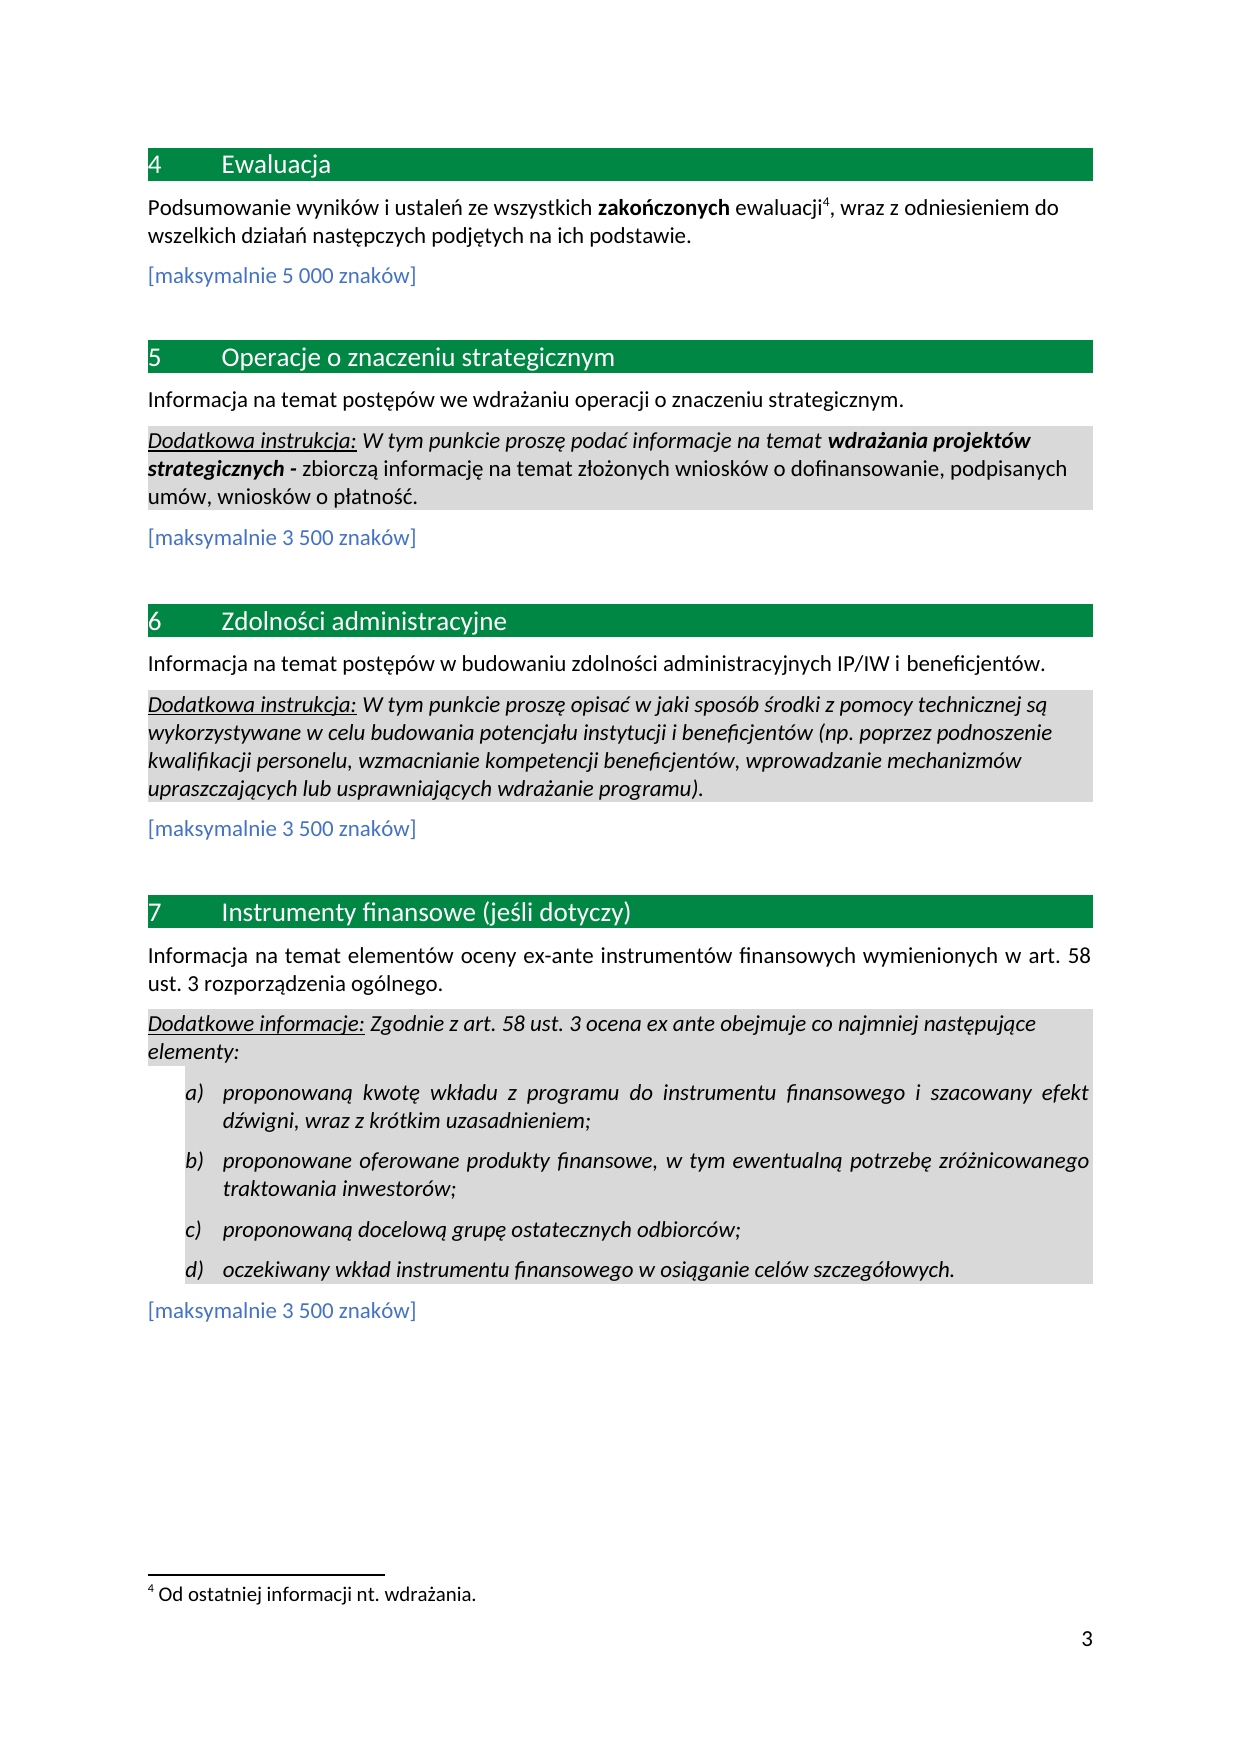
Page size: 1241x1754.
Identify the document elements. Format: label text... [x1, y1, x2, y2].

list oczekiwany wkład instrumentu finansowego w osiąganie celów szczegółowych. [185, 1256, 1093, 1284]
text Informacja na temat postępów w budowaniu zdolności administracyjnych IP/IW i beneficjentów. [148, 649, 1093, 677]
text Informacja na temat postępów we wdrażaniu operacji o znaczeniu strategicznym. [148, 386, 1093, 414]
list proponowaną kwotę wkładu z programu do instrumentu finansowego i szacowany efekt dźwigni, wraz z krótkim uzasadnieniem; [185, 1078, 1093, 1134]
text [maksymalnie 3 500 znaków] [148, 814, 1093, 842]
list Ewaluacja [148, 148, 1093, 181]
text [maksymalnie 3 500 znaków] [148, 523, 1093, 551]
text Dodatkowa instrukcja: W tym punkcie proszę opisać w jaki sposób środki z pomocy technicznej są wykorzystywane w celu budowania potencjału instytucji i beneficjentów (np. poprzez podnoszenie kwalifikacji personelu, wzmacnianie kompetencji beneficjentów, wprowadzanie mechanizmów upraszczających lub usprawniających wdrażanie programu). [148, 690, 1093, 802]
text Podsumowanie wyników i ustaleń ze wszystkich zakończonych ewaluacji, wraz z odniesieniem do wszelkich działań następczych podjętych na ich podstawie. [148, 193, 1093, 249]
text [maksymalnie 3 500 znaków] [148, 1296, 1093, 1324]
text Dodatkowe informacje: Zgodnie z art. 58 ust. 3 ocena ex ante obejmuje co najmniej następujące elementy: [148, 1009, 1093, 1066]
list proponowaną docelową grupę ostatecznych odbiorców; [185, 1215, 1093, 1243]
list Zdolności administracyjne [148, 604, 1093, 637]
text Dodatkowa instrukcja: W tym punkcie proszę podać informacje na temat wdrażania projektów strategicznych - zbiorczą informację na temat złożonych wniosków o dofinansowanie, podpisanych umów, wniosków o płatność. [148, 426, 1093, 510]
text Informacja na temat elementów oceny ex-ante instrumentów finansowych wymienionych w art. 58 ust. 3 rozporządzenia ogólnego. [148, 941, 1093, 997]
text [maksymalnie 5 000 znaków] [148, 262, 1093, 290]
list Operacje o znaczeniu strategicznym [148, 340, 1093, 373]
list proponowane oferowane produkty finansowe, w tym ewentualną potrzebę zróżnicowanego traktowania inwestorów; [185, 1147, 1093, 1203]
list Instrumenty finansowe (jeśli dotyczy) [148, 895, 1093, 928]
